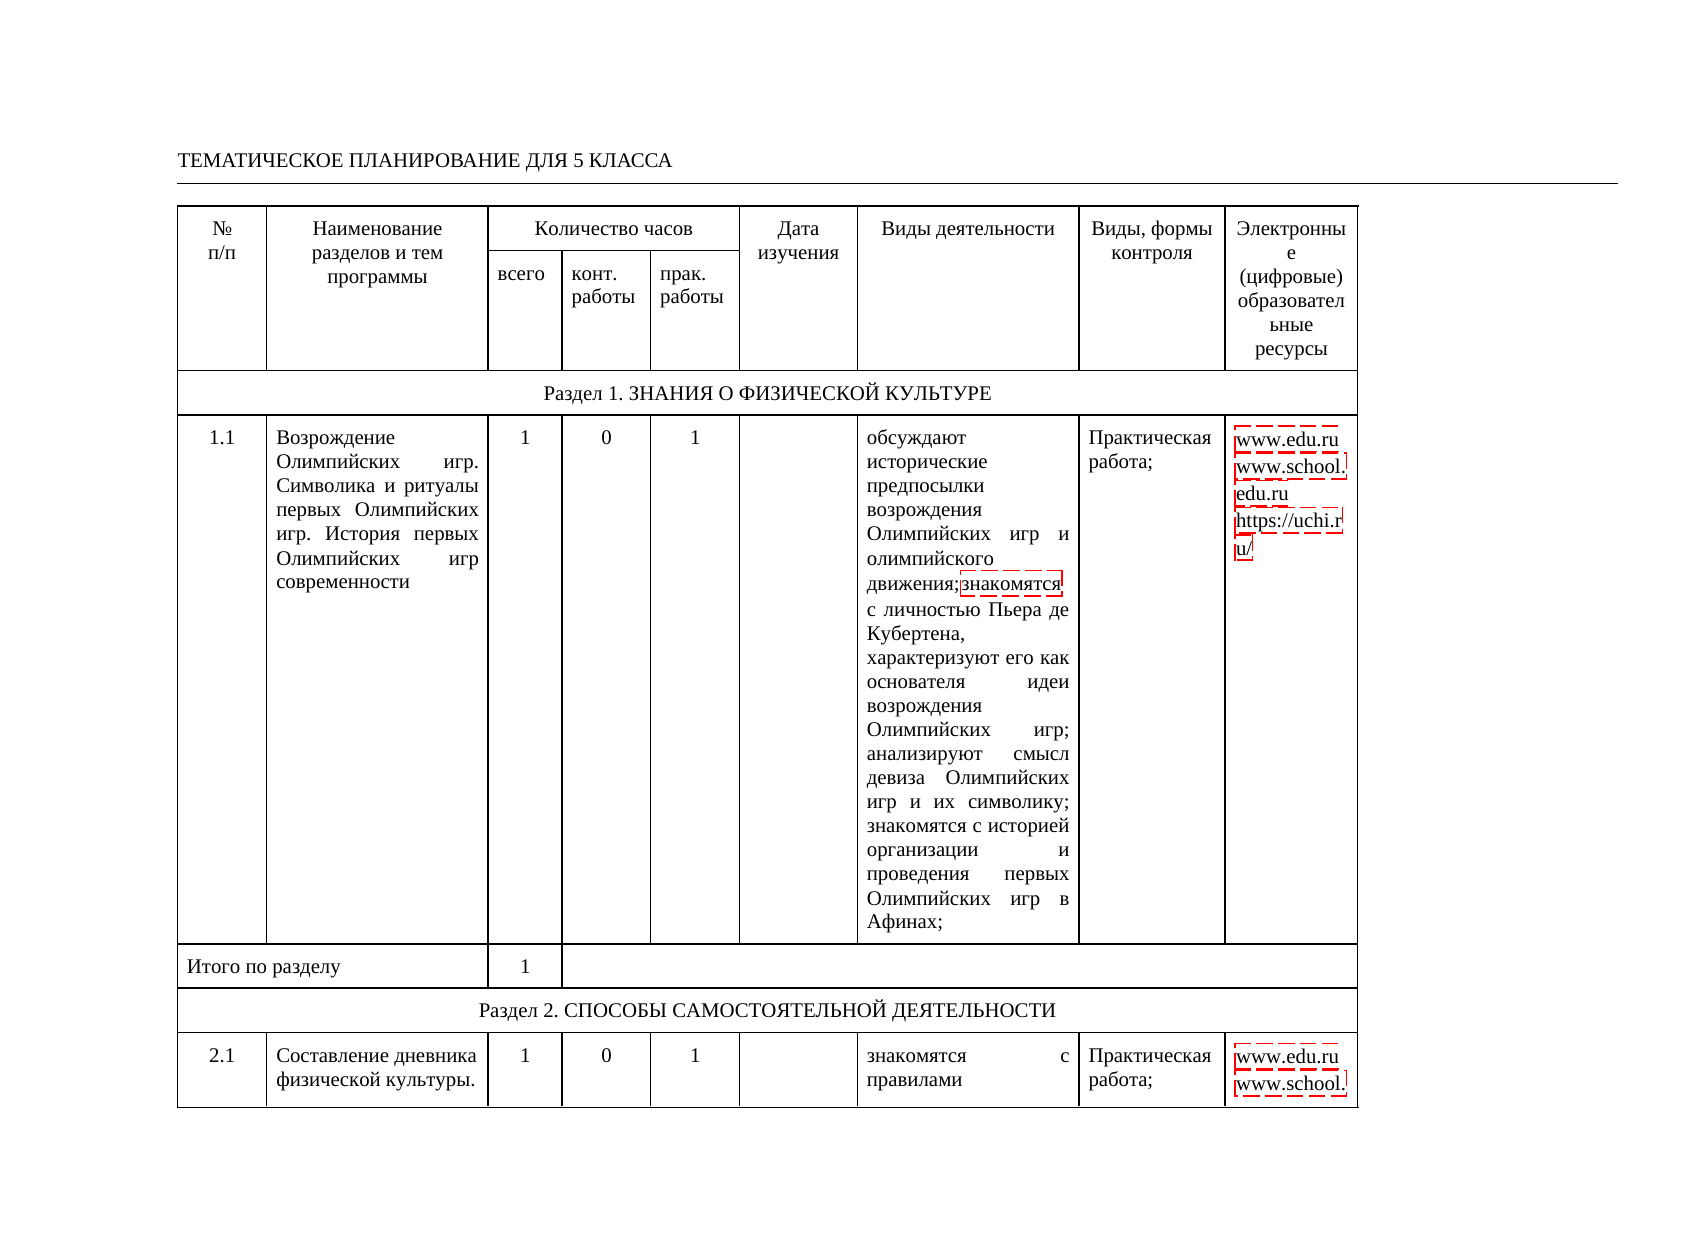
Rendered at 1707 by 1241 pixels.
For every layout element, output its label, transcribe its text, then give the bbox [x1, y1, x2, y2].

table_header Количество часов [489, 207, 739, 249]
table_cell Практическая работа; [1080, 416, 1224, 943]
table_cell www.edu.ru www.school.edu.ru https://uchi.ru/ [1226, 416, 1357, 943]
table_header Виды, формы контроля [1080, 207, 1224, 370]
table_cell всего [489, 251, 561, 370]
table_cell обсуждают исторические предпосылки возрождения Олимпийских игр и олимпийского движения;знакомятся с личностью Пьера де Кубертена, характеризуют его как основателя идеи возрождения Олимпийских игр; анализируют смысл девиза Олимпийских игр и их символику; знакомятся с историей организации и проведения первых Олимпийских игр в Афинах; [858, 416, 1078, 943]
table_cell [563, 945, 1357, 987]
table_cell 1.1 [178, 416, 266, 943]
table_cell 0 [563, 1033, 650, 1106]
table_header Дата изучения [740, 207, 857, 370]
table_header Электронные (цифровые) образовательные ресурсы [1226, 207, 1357, 370]
text ТЕМАТИЧЕСКОЕ ПЛАНИРОВАНИЕ ДЛЯ 5 класса [177, 147, 1618, 183]
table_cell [1080, 1033, 1224, 1106]
table_cell 1 [651, 1033, 739, 1106]
table_cell Раздел 2. СПОСОБЫ САМОСТОЯТЕЛЬНОЙ ДЕЯТЕЛЬНОСТИ [178, 989, 1357, 1032]
table_cell [740, 416, 857, 943]
table_cell 1 [489, 416, 561, 943]
table_cell 1 [489, 945, 561, 987]
table_cell 1 [651, 416, 739, 943]
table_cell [858, 1033, 1078, 1106]
table_header Наименование разделов и тем программы [267, 207, 487, 370]
table_cell Возрождение Олимпийских игр. Символика и ритуалы первых Олимпийских игр. История первых Олимпийских игр современности [267, 416, 487, 943]
table_cell 2.1 [178, 1033, 266, 1106]
table_cell 1 [489, 1033, 561, 1106]
table_cell [740, 1033, 857, 1106]
table_header № п/п [178, 207, 266, 370]
table_header Виды деятельности [858, 207, 1078, 370]
table_cell 0 [563, 416, 650, 943]
table_cell прак. работы [651, 251, 739, 370]
table_cell Раздел 1. ЗНАНИЯ О ФИЗИЧЕСКОЙ КУЛЬТУРЕ [178, 371, 1357, 414]
table_cell конт. работы [563, 251, 650, 370]
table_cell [1226, 1033, 1357, 1106]
table_cell Итого по разделу [178, 945, 487, 987]
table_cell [267, 1033, 487, 1106]
